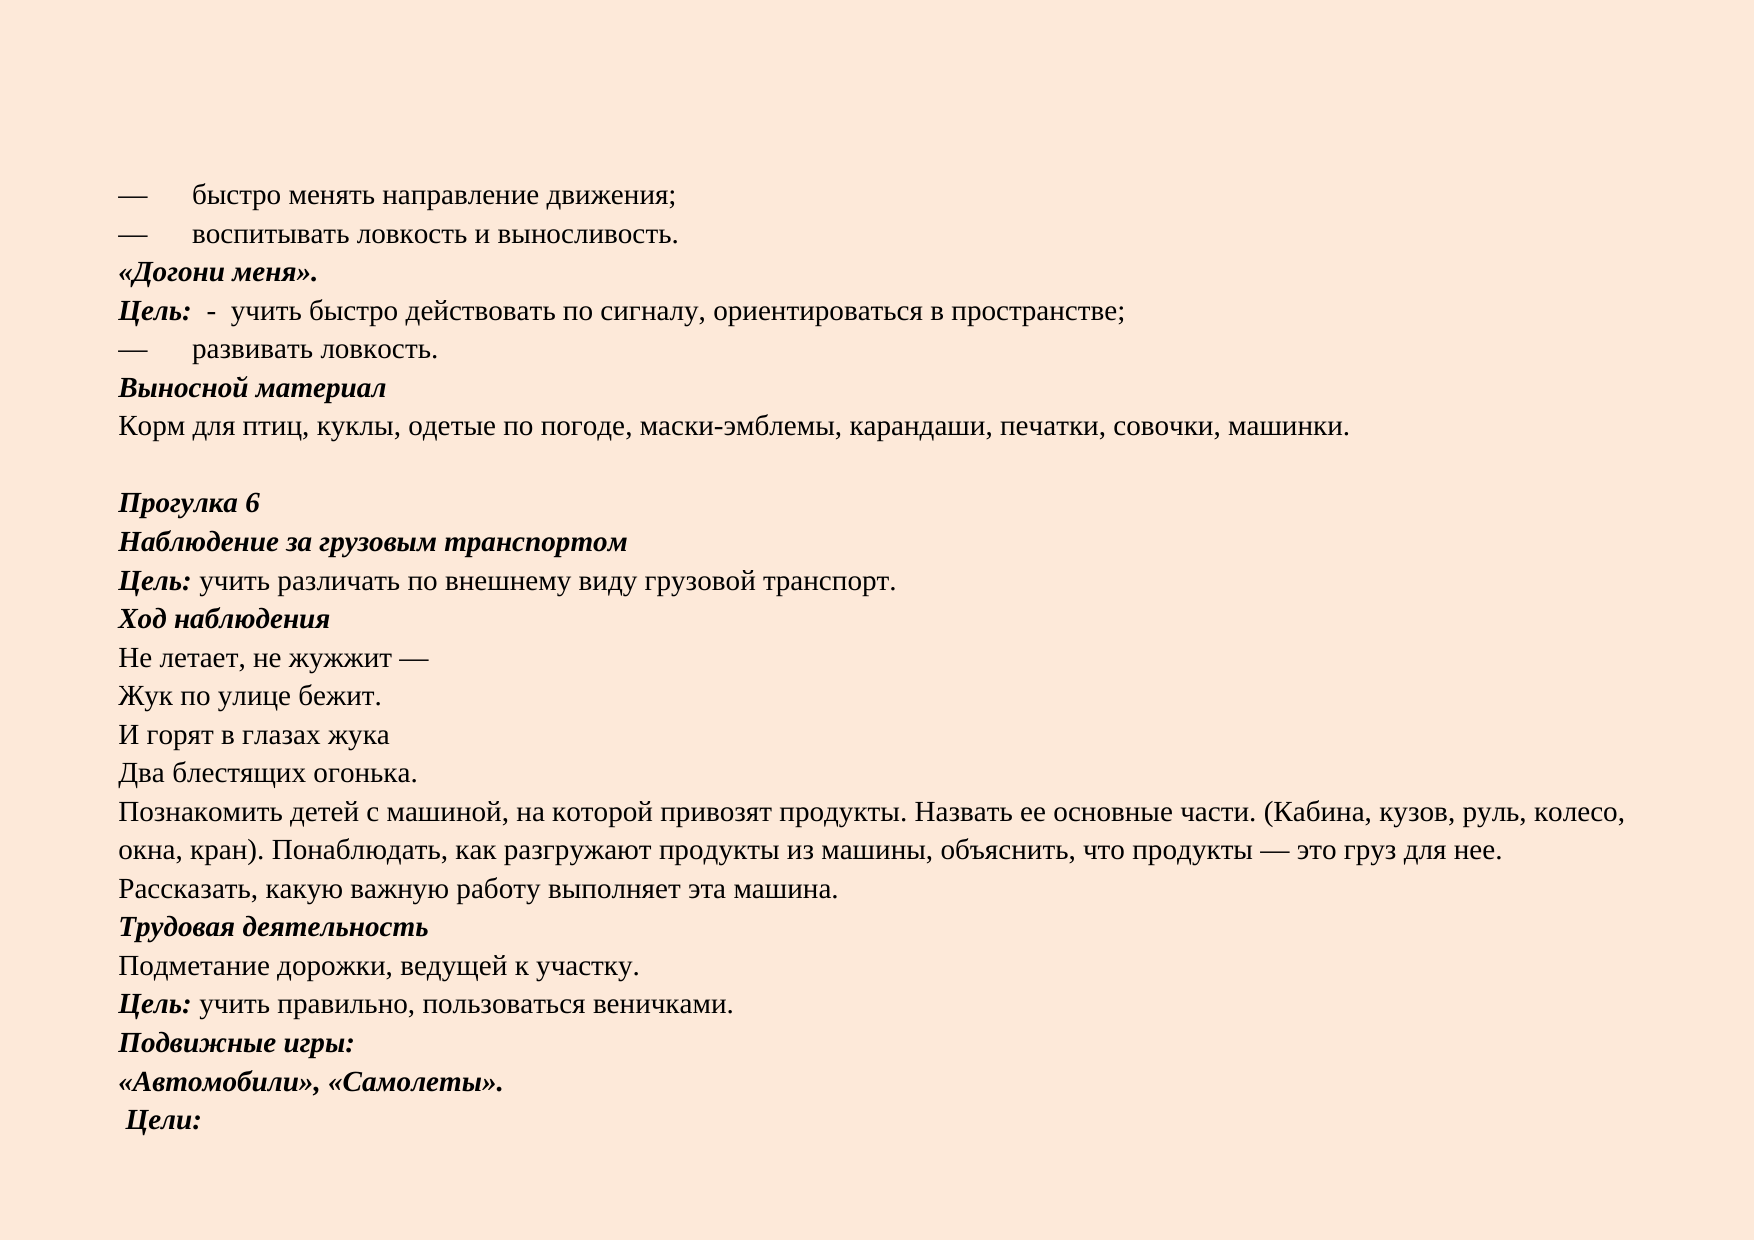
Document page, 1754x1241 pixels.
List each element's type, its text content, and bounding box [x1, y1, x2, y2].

text «Догони меня». [118, 254, 1636, 288]
text Жук по улице бежит. [118, 678, 1636, 712]
text И горят в глазах жука [118, 717, 1636, 750]
text — воспитывать ловкость и выносливость. [118, 216, 1636, 249]
text Цель: учить различать по внешнему виду грузовой транспорт. [118, 563, 1636, 596]
text Два блестящих огонька. [118, 755, 1636, 789]
text Подвижные игры: [118, 1025, 1636, 1059]
text «Автомобили», «Самолеты». [118, 1064, 1636, 1097]
text Прогулка 6 [118, 486, 1636, 519]
text Корм для птиц, куклы, одетые по погоде, маски-эмблемы, карандаши, печатки, совочки, машинки. [118, 408, 1636, 442]
text — развивать ловкость. [118, 331, 1636, 365]
text Цель: - учить быстро действовать по сигналу, ориентироваться в пространстве; [118, 293, 1636, 326]
text — быстро менять направление движения; [118, 177, 1636, 211]
text Выносной материал [118, 370, 1636, 403]
text Познакомить детей с машиной, на которой привозят продукты. Назвать ее основные части. (Кабина, кузов, руль, колесо, окна, кран). Понаблюдать, как разгружают продукты из машины, объяснить, что продукты — это груз для нее. Рассказать, какую важную работу выполняет эта машина. [118, 794, 1636, 904]
text Цель: учить правильно, пользоваться веничками. [118, 987, 1636, 1020]
text Цели: [118, 1102, 1636, 1136]
text Наблюдение за грузовым транспортом [118, 524, 1636, 558]
text Ход наблюдения [118, 601, 1636, 635]
text Не летает, не жужжит — [118, 640, 1636, 673]
text Трудовая деятельность [118, 909, 1636, 943]
text Подметание дорожки, ведущей к участку. [118, 948, 1636, 982]
